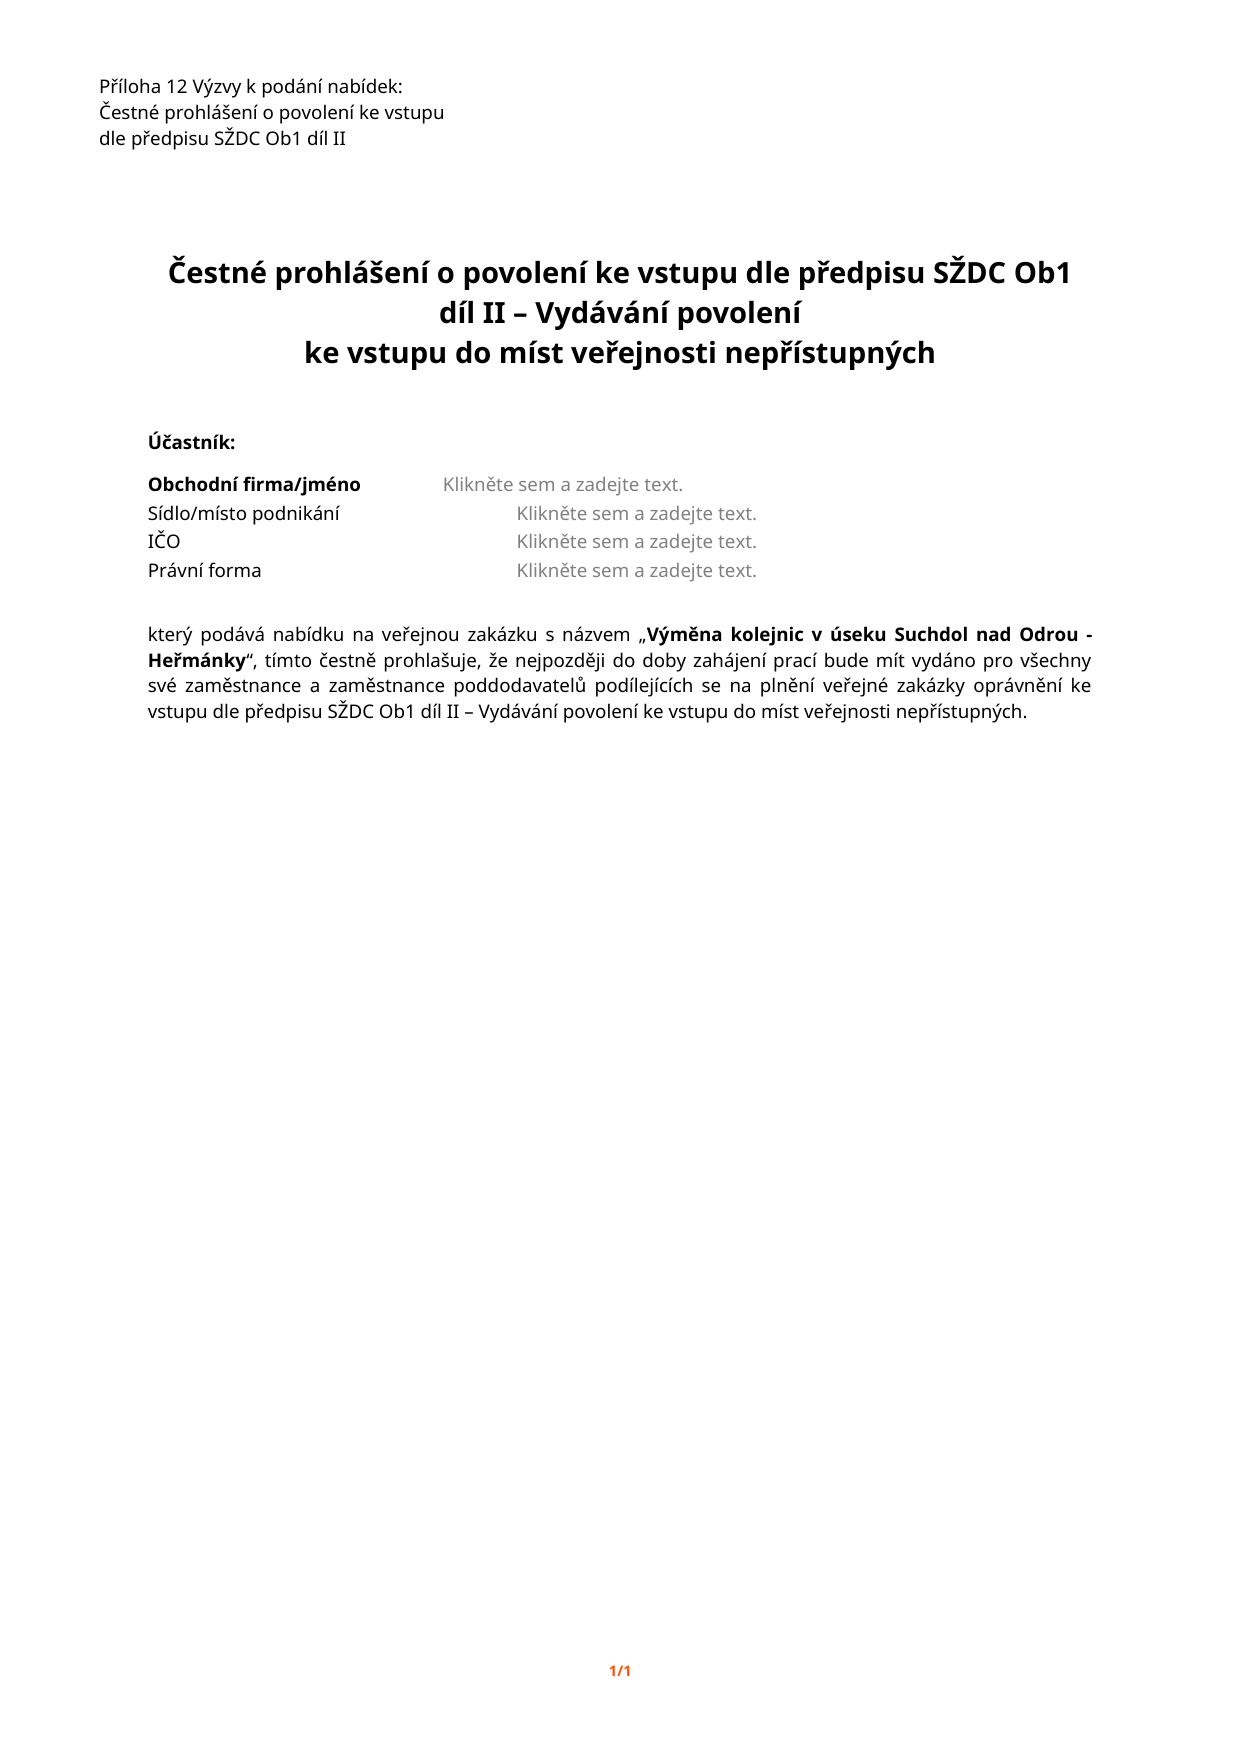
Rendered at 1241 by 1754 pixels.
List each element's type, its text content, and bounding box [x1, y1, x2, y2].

text který podává nabídku na veřejnou zakázku s názvem „Výměna kolejnic v úseku Suchdol nad Odrou - Heřmánky“, tímto čestně prohlašuje, že nejpozději do doby zahájení prací bude mít vydáno pro všechny své zaměstnance a zaměstnance poddodavatelů podílejících se na plnění veřejné zakázky oprávnění ke vstupu dle předpisu SŽDC Ob1 díl II – Vydávání povolení ke vstupu do míst veřejnosti nepřístupných. [148, 622, 1093, 724]
text Účastník: [148, 424, 1093, 455]
title Čestné prohlášení o povolení ke vstupu dle předpisu SŽDC Ob1 díl II – Vydávání povolení [148, 253, 1093, 332]
text Obchodní firma/jméno [148, 468, 1093, 497]
text IČO [148, 526, 1093, 555]
title ke vstupu do míst veřejnosti nepřístupných [148, 332, 1093, 372]
text Právní forma [148, 555, 1093, 584]
text Sídlo/místo podnikání [148, 497, 1093, 526]
